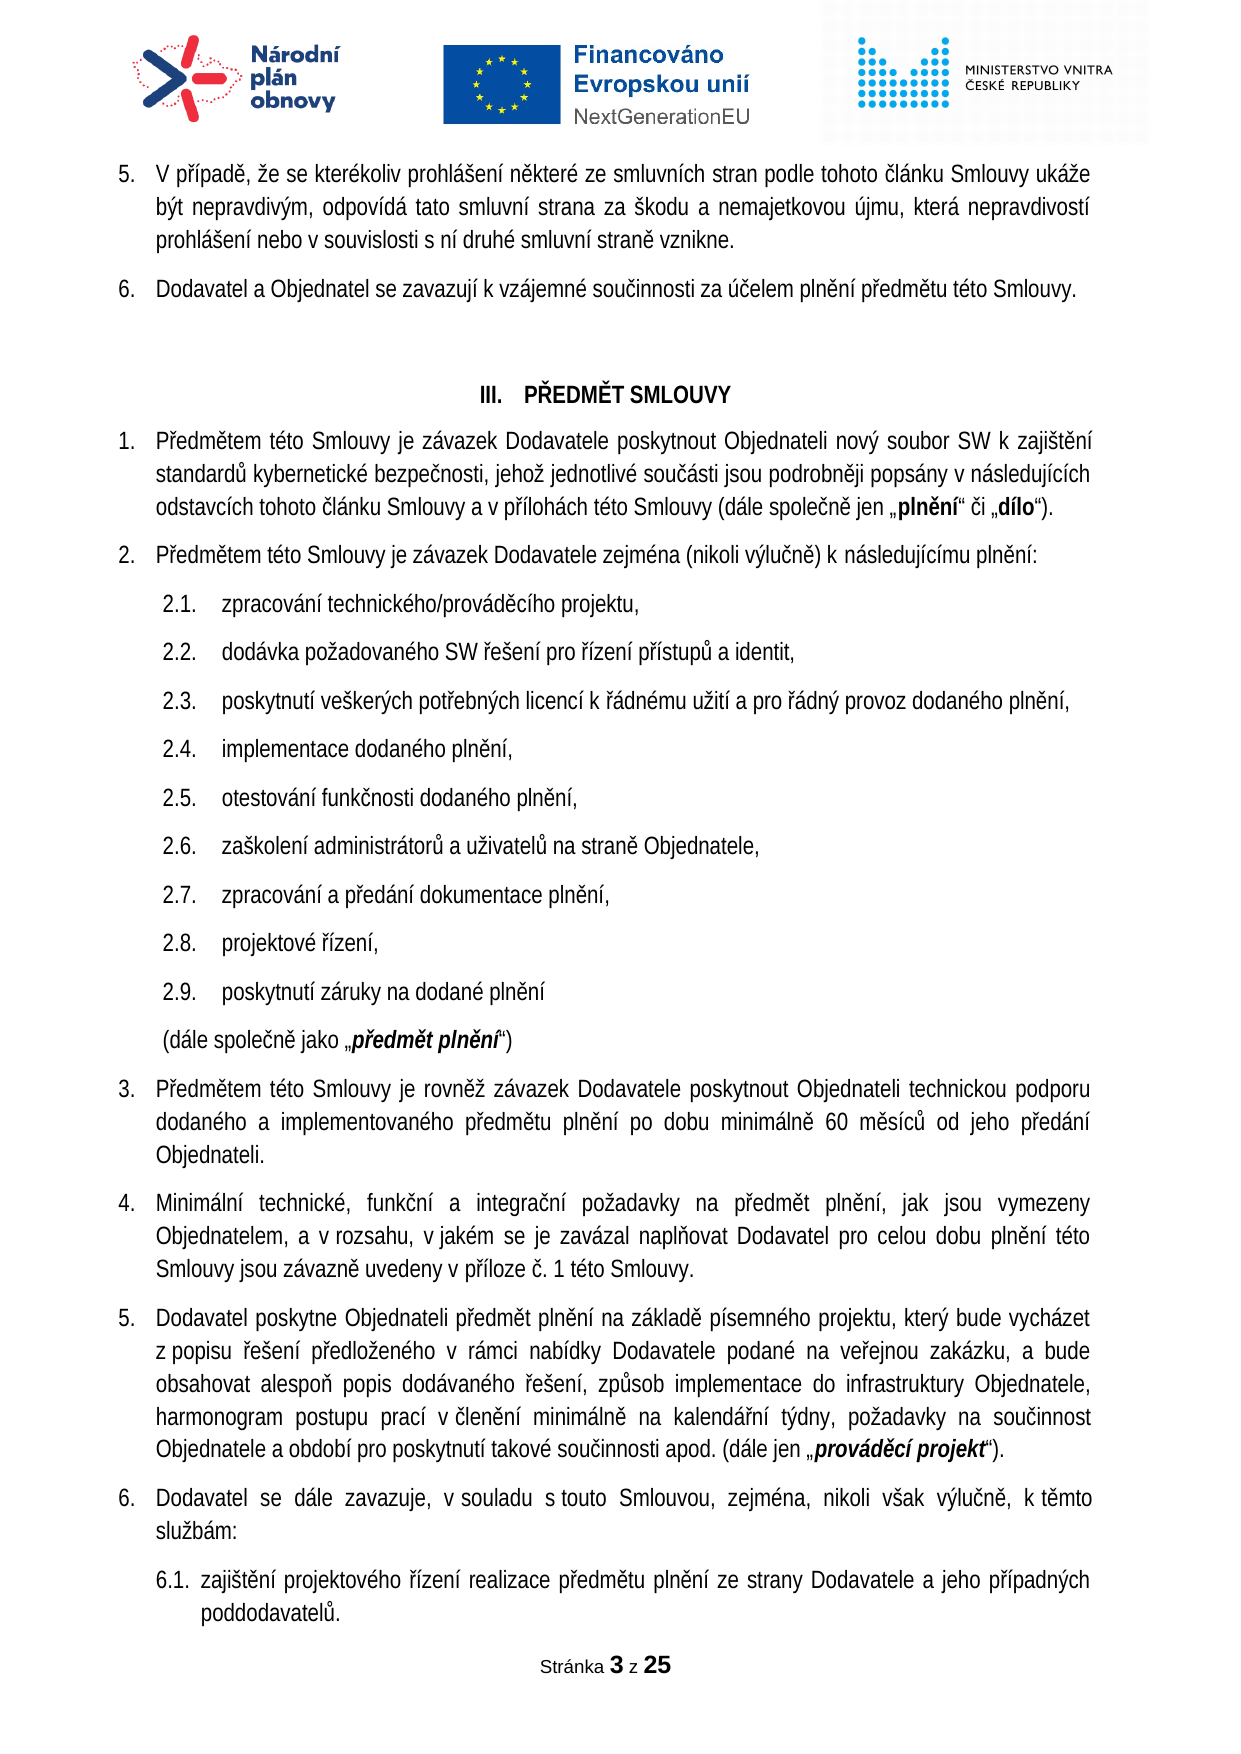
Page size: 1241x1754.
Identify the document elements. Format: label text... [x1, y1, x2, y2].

list Dodavatel poskytne Objednateli předmět plnění na základě písemného projektu, který bude vycházet z popisu řešení předloženého v rámci nabídky Dodavatele podané na veřejnou zakázku, a bude obsahovat alespoň popis dodávaného řešení, způsob implementace do infrastruktury Objednatele, harmonogram postupu prací v členění minimálně na kalendářní týdny, požadavky na součinnost Objednatele a období pro poskytnutí takové součinnosti apod. (dále jen „prováděcí projekt“). [118, 1303, 1092, 1463]
list Dodavatel se dále zavazuje, v souladu s touto Smlouvou, zejména, nikoli však výlučně, k těmto službám: [118, 1483, 1092, 1544]
subtitle PŘEDMĚT SMLOUVY [118, 380, 1092, 409]
list zaškolení administrátorů a uživatelů na straně Objednatele, [162, 831, 1092, 860]
list Dodavatel a Objednatel se zavazují k vzájemné součinnosti za účelem plnění předmětu této Smlouvy. [118, 274, 1092, 302]
list Minimální technické, funkční a integrační požadavky na předmět plnění, jak jsou vymezeny Objednatelem, a v rozsahu, v jakém se je zavázal naplňovat Dodavatel pro celou dobu plnění této Smlouvy jsou závazně uvedeny v příloze č. 1 této Smlouvy. [118, 1188, 1092, 1283]
list otestování funkčnosti dodaného plnění, [162, 783, 1092, 811]
picture [434, 32, 772, 134]
list Předmětem této Smlouvy je závazek Dodavatele zejména (nikoli výlučně) k následujícímu plnění: [118, 540, 1092, 569]
list Předmětem této Smlouvy je závazek Dodavatele poskytnout Objednateli nový soubor SW k zajištění standardů kybernetické bezpečnosti, jehož jednotlivé součásti jsou podrobněji popsány v následujících odstavcích tohoto článku Smlouvy a v přílohách této Smlouvy (dále společně jen „plnění“ či „dílo“). [118, 426, 1092, 520]
list projektové řízení, [162, 928, 1092, 957]
list implementace dodaného plnění, [162, 734, 1092, 763]
list poskytnutí veškerých potřebných licencí k řádnému užití a pro řádný provoz dodaného plnění, [162, 686, 1092, 714]
list dodávka požadovaného SW řešení pro řízení přístupů a identit, [162, 637, 1092, 666]
list zpracování a předání dokumentace plnění, [162, 880, 1092, 908]
list Předmětem této Smlouvy je rovněž závazek Dodavatele poskytnout Objednateli technickou podporu dodaného a implementovaného předmětu plnění po dobu minimálně 60 měsíců od jeho předání Objednateli. [118, 1074, 1092, 1168]
picture [119, 25, 359, 133]
picture [820, 0, 1151, 146]
list zajištění projektového řízení realizace předmětu plnění ze strany Dodavatele a jeho případných poddodavatelů. [156, 1566, 1092, 1627]
list zpracování technického/prováděcího projektu, [162, 589, 1092, 617]
text (dále společně jako „předmět plnění“) [162, 1026, 1092, 1054]
list poskytnutí záruky na dodané plnění [162, 977, 1092, 1006]
list V případě, že se kterékoliv prohlášení některé ze smluvních stran podle tohoto článku Smlouvy ukáže být nepravdivým, odpovídá tato smluvní strana za škodu a nemajetkovou újmu, která nepravdivostí prohlášení nebo v souvislosti s ní druhé smluvní straně vznikne. [118, 159, 1092, 254]
